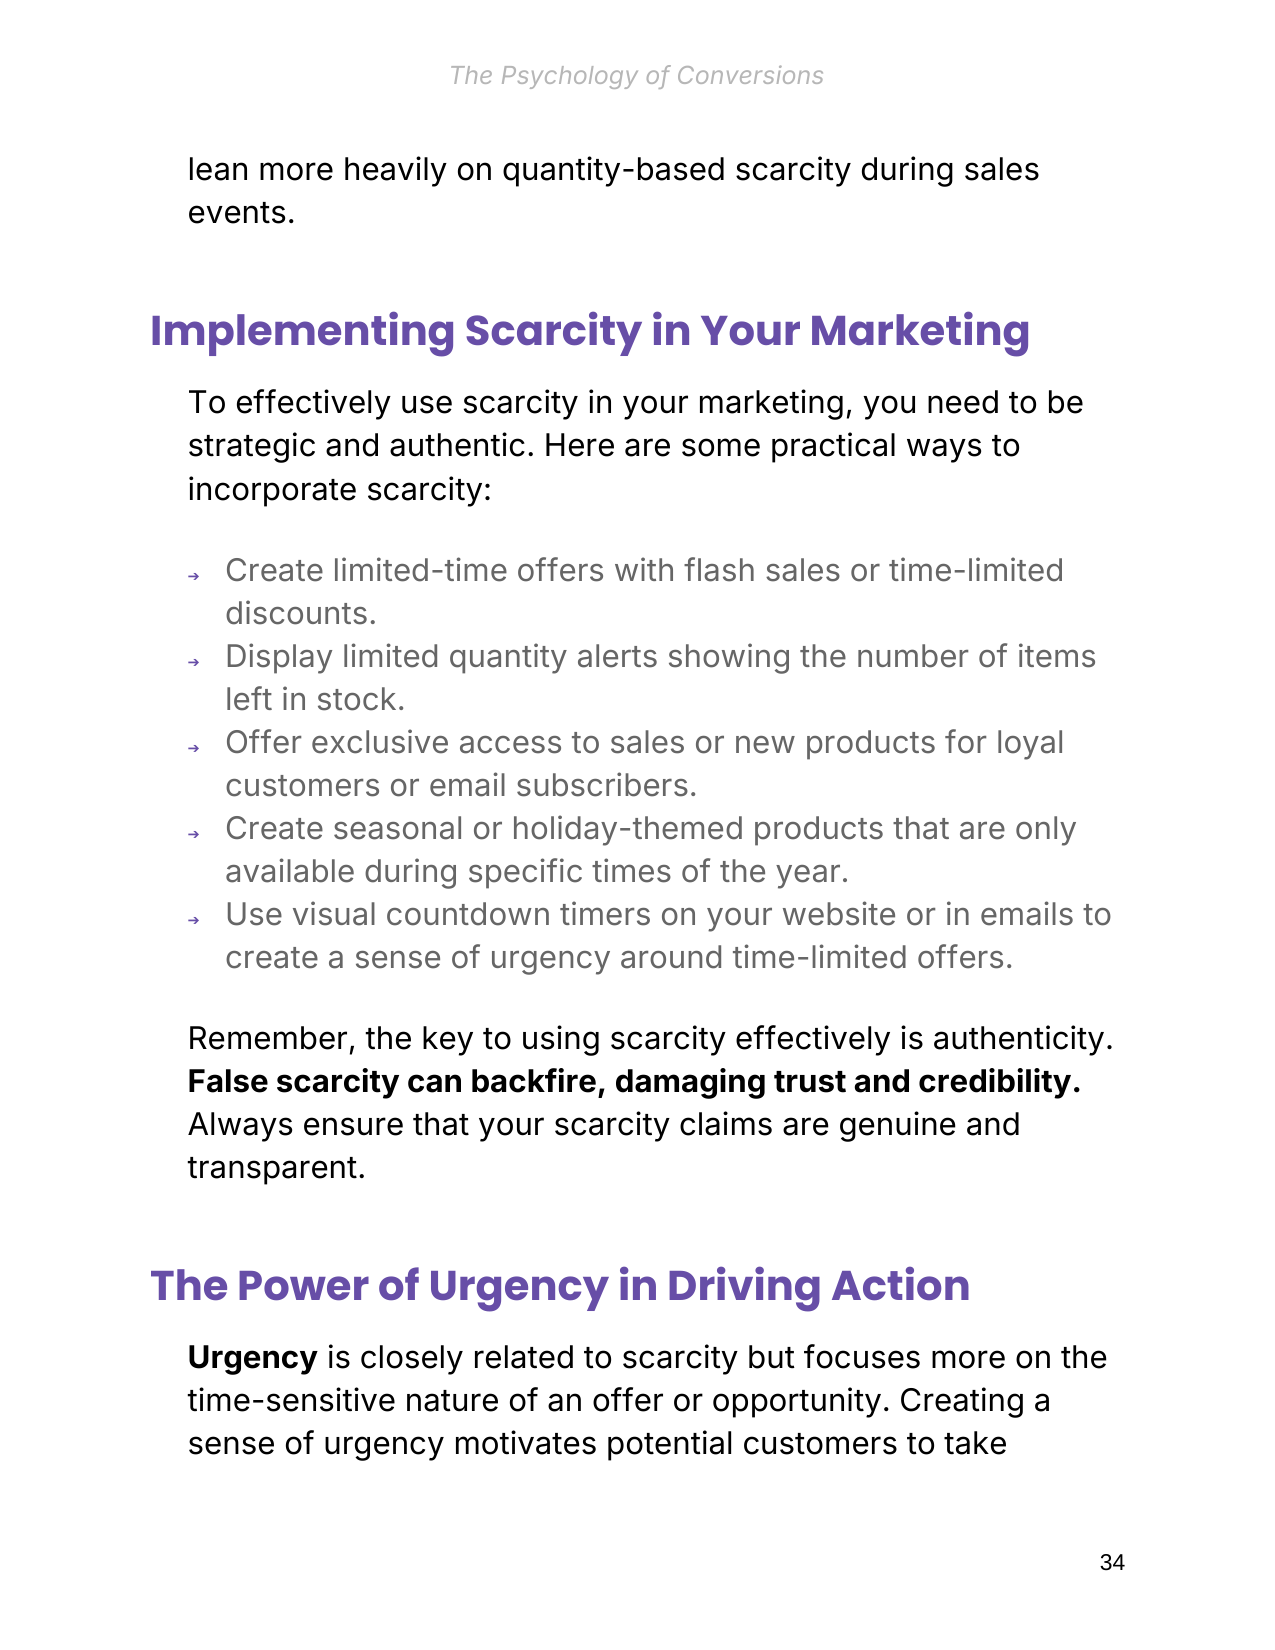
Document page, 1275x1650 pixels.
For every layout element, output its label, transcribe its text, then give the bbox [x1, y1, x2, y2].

subtitle Implementing Scarcity in Your Marketing [150, 297, 1125, 359]
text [187, 150, 1125, 231]
list Display limited quantity alerts showing the number of items left in stock. [187, 637, 1125, 718]
text Remember, the key to using scarcity effectively is authenticity. False scarcity can backfire, damaging trust and credibility. Always ensure that your scarcity claims are genuine and transparent. [187, 1019, 1125, 1186]
text To effectively use scarcity in your marketing, you need to be strategic and authentic. Here are some practical ways to incorporate scarcity: [187, 383, 1125, 508]
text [187, 1338, 1125, 1462]
list Create seasonal or holiday-themed products that are only available during specific times of the year. [187, 809, 1125, 890]
list Offer exclusive access to sales or new products for loyal customers or email subscribers. [187, 723, 1125, 804]
list Use visual countdown timers on your website or in emails to create a sense of urgency around time-limited offers. [187, 895, 1125, 976]
subtitle The Power of Urgency in Driving Action [150, 1252, 1125, 1315]
list Create limited-time offers with flash sales or time-limited discounts. [187, 551, 1125, 632]
